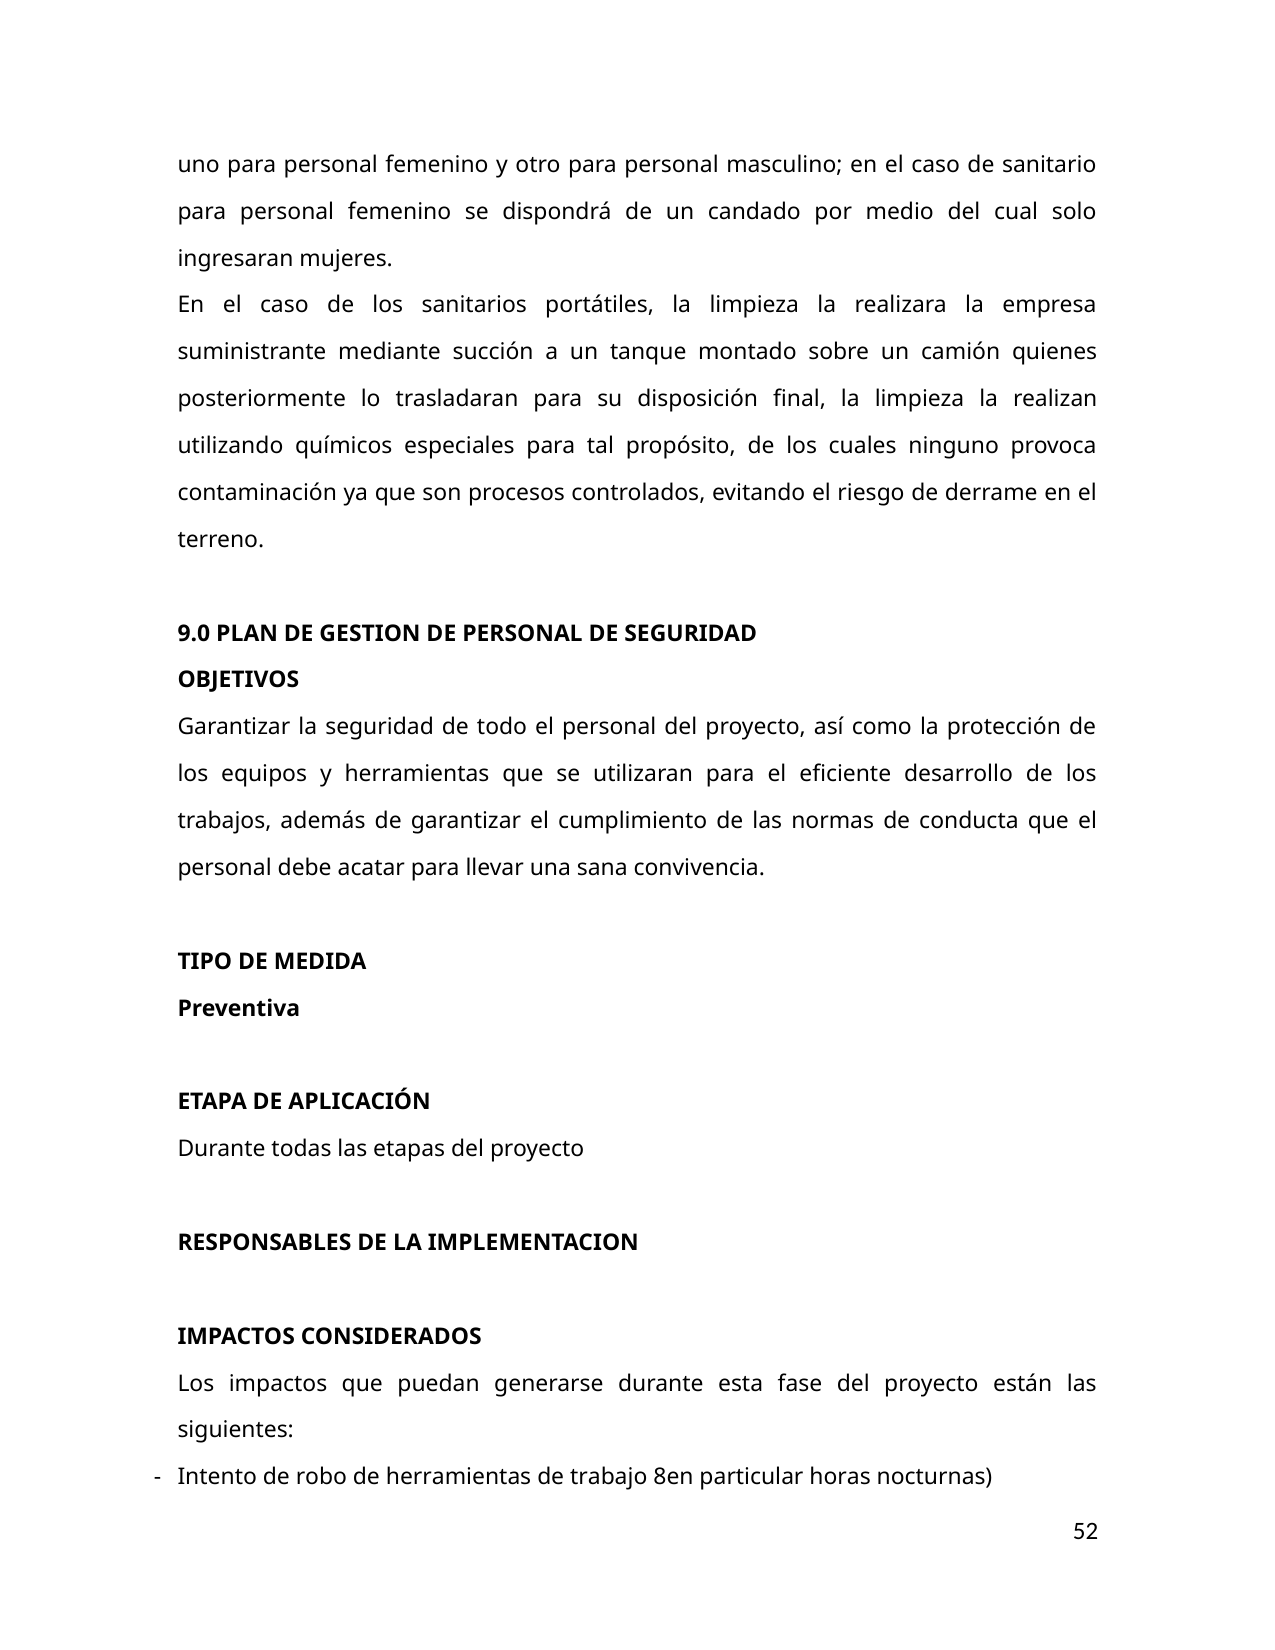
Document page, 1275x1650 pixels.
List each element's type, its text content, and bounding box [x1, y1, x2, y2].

text ETAPA DE APLICACIÓN [177, 1085, 1098, 1116]
text Durante todas las etapas del proyecto [177, 1132, 1098, 1163]
text RESPONSABLES DE LA IMPLEMENTACION [177, 1226, 1098, 1257]
text IMPACTOS CONSIDERADOS [177, 1319, 1098, 1351]
text TIPO DE MEDIDA [177, 944, 1098, 976]
list Intento de robo de herramientas de trabajo 8en particular horas nocturnas) [153, 1460, 1098, 1491]
text Garantizar la seguridad de todo el personal del proyecto, así como la protección de los equipos y herramientas que se utilizaran para el eficiente desarrollo de los trabajos, además de garantizar el cumplimiento de las normas de conducta que el personal debe acatar para llevar una sana convivencia. [177, 710, 1098, 882]
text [177, 148, 1098, 273]
text Los impactos que puedan generarse durante esta fase del proyecto están las siguientes: [177, 1366, 1098, 1444]
subtitle 9.0 PLAN DE GESTION DE PERSONAL DE SEGURIDAD [177, 616, 1098, 648]
text OBJETIVOS [177, 663, 1098, 694]
text Preventiva [177, 991, 1098, 1023]
text En el caso de los sanitarios portátiles, la limpieza la realizara la empresa suministrante mediante succión a un tanque montado sobre un camión quienes posteriormente lo trasladaran para su disposición final, la limpieza la realizan utilizando químicos especiales para tal propósito, de los cuales ninguno provoca contaminación ya que son procesos controlados, evitando el riesgo de derrame en el terreno. [177, 288, 1098, 554]
